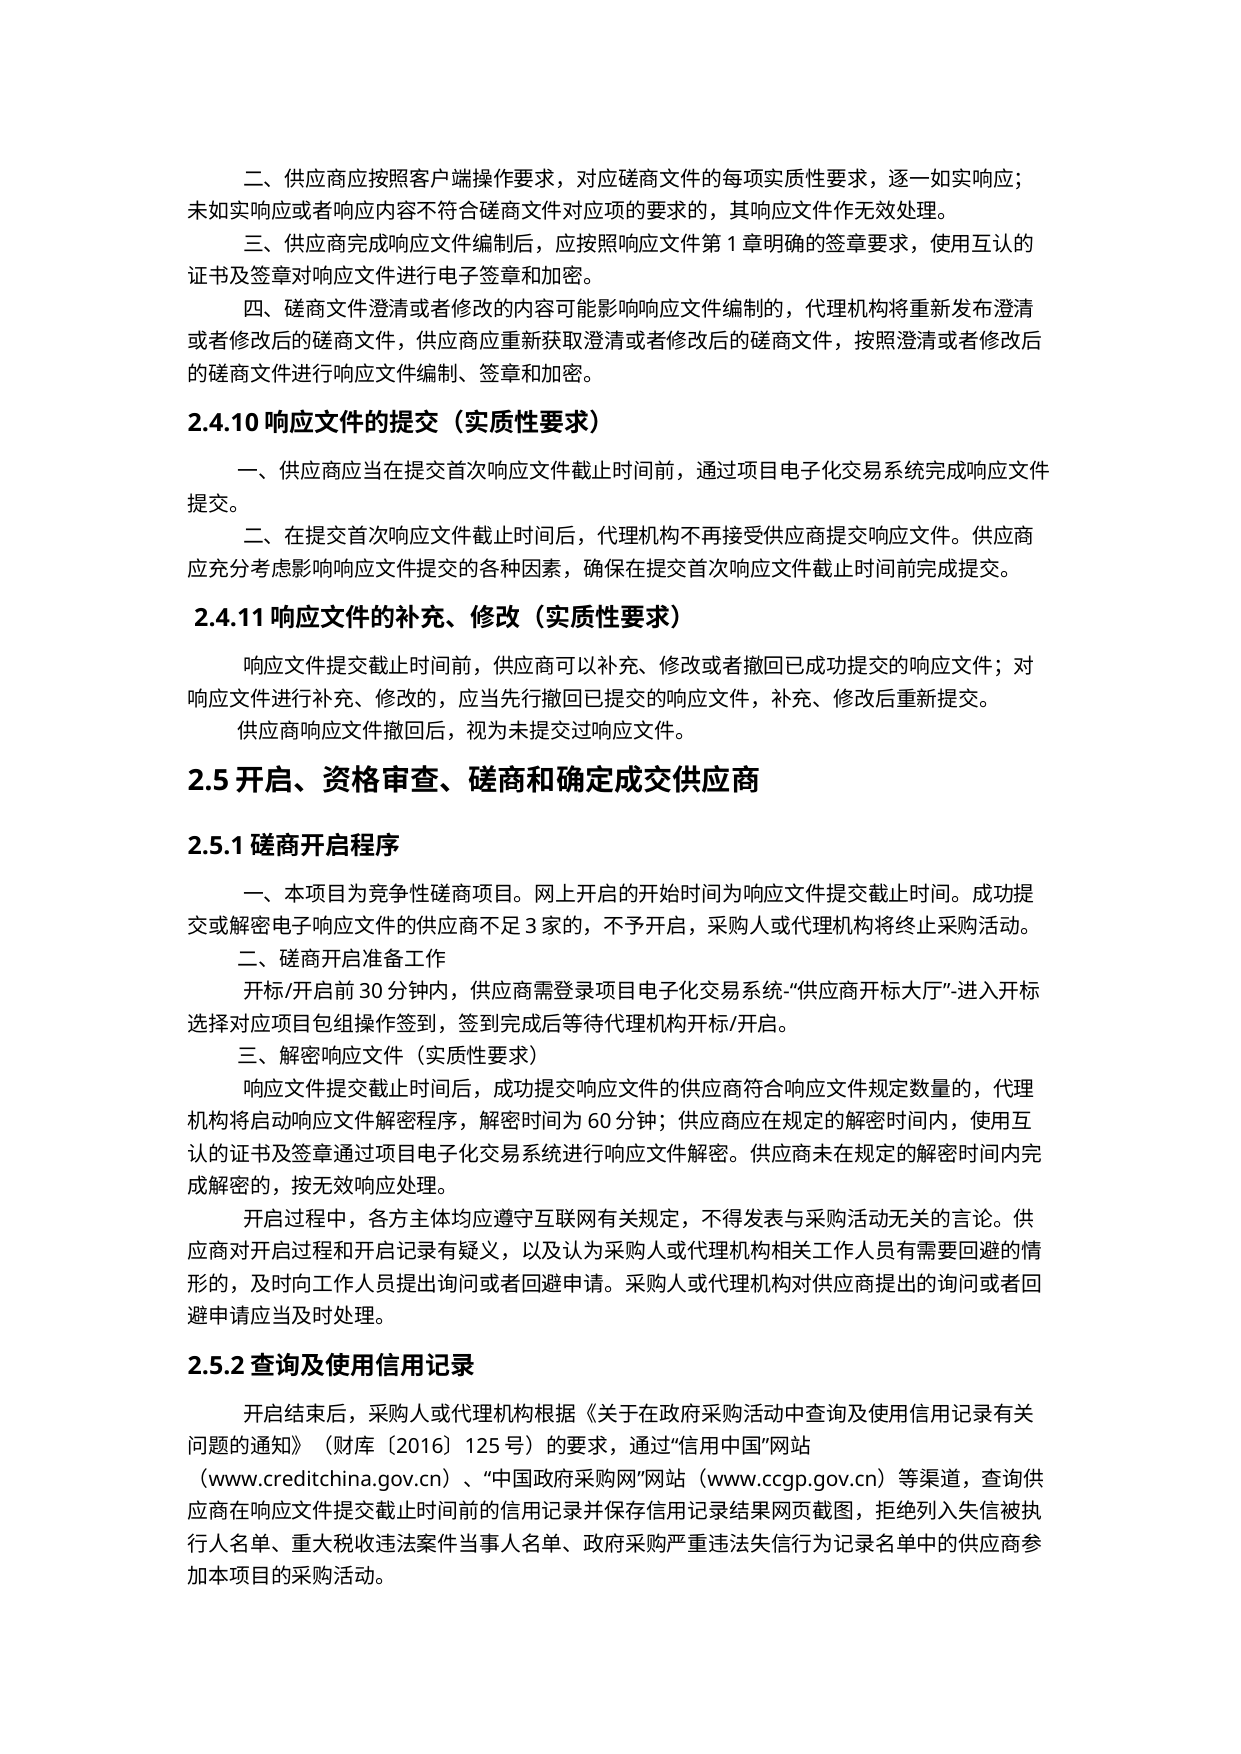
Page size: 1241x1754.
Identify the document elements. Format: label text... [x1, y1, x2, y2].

text 2.5.2查询及使用信用记录 [187, 1332, 1053, 1397]
text 供应商响应文件撤回后，视为未提交过响应文件。 [187, 714, 1053, 747]
text 响应文件提交截止时间后，成功提交响应文件的供应商符合响应文件规定数量的，代理机构将启动响应文件解密程序，解密时间为60分钟；供应商应在规定的解密时间内，使用互认的证书及签章通过项目电子化交易系统进行响应文件解密。供应商未在规定的解密时间内完成解密的，按无效响应处理。 [187, 1072, 1053, 1202]
text 开启结束后，采购人或代理机构根据《关于在政府采购活动中查询及使用信用记录有关问题的通知》（财库〔2016〕125号）的要求，通过“信用中国”网站（www.creditchina.gov.cn）、“中国政府采购网”网站（www.ccgp.gov.cn）等渠道，查询供应商在响应文件提交截止时间前的信用记录并保存信用记录结果网页截图，拒绝列入失信被执行人名单、重大税收违法案件当事人名单、政府采购严重违法失信行为记录名单中的供应商参加本项目的采购活动。 [187, 1397, 1053, 1592]
text 一、供应商应当在提交首次响应文件截止时间前，通过项目电子化交易系统完成响应文件提交。 [187, 454, 1053, 519]
text 2.5开启、资格审查、磋商和确定成交供应商 [187, 747, 1053, 812]
text 三、解密响应文件（实质性要求） [187, 1039, 1053, 1072]
text 开启过程中，各方主体均应遵守互联网有关规定，不得发表与采购活动无关的言论。供应商对开启过程和开启记录有疑义，以及认为采购人或代理机构相关工作人员有需要回避的情形的，及时向工作人员提出询问或者回避申请。采购人或代理机构对供应商提出的询问或者回避申请应当及时处理。 [187, 1202, 1053, 1332]
text 2.5.1磋商开启程序 [187, 812, 1053, 877]
text 开标/开启前30分钟内，供应商需登录项目电子化交易系统-“供应商开标大厅”-进入开标选择对应项目包组操作签到，签到完成后等待代理机构开标/开启。 [187, 974, 1053, 1039]
text 二、在提交首次响应文件截止时间后，代理机构不再接受供应商提交响应文件。供应商应充分考虑影响响应文件提交的各种因素，确保在提交首次响应文件截止时间前完成提交。 [187, 519, 1053, 584]
text 二、供应商应按照客户端操作要求，对应磋商文件的每项实质性要求，逐一如实响应；未如实响应或者响应内容不符合磋商文件对应项的要求的，其响应文件作无效处理。 [187, 162, 1053, 227]
text 响应文件提交截止时间前，供应商可以补充、修改或者撤回已成功提交的响应文件；对响应文件进行补充、修改的，应当先行撤回已提交的响应文件，补充、修改后重新提交。 [187, 649, 1053, 714]
text 2.4.11响应文件的补充、修改（实质性要求） [187, 584, 1053, 649]
text 三、供应商完成响应文件编制后，应按照响应文件第1章明确的签章要求，使用互认的证书及签章对响应文件进行电子签章和加密。 [187, 227, 1053, 292]
text 一、本项目为竞争性磋商项目。网上开启的开始时间为响应文件提交截止时间。成功提交或解密电子响应文件的供应商不足3家的，不予开启，采购人或代理机构将终止采购活动。 [187, 877, 1053, 942]
text 二、磋商开启准备工作 [187, 942, 1053, 974]
text 四、磋商文件澄清或者修改的内容可能影响响应文件编制的，代理机构将重新发布澄清或者修改后的磋商文件，供应商应重新获取澄清或者修改后的磋商文件，按照澄清或者修改后的磋商文件进行响应文件编制、签章和加密。 [187, 292, 1053, 389]
text 2.4.10响应文件的提交（实质性要求） [187, 389, 1053, 454]
